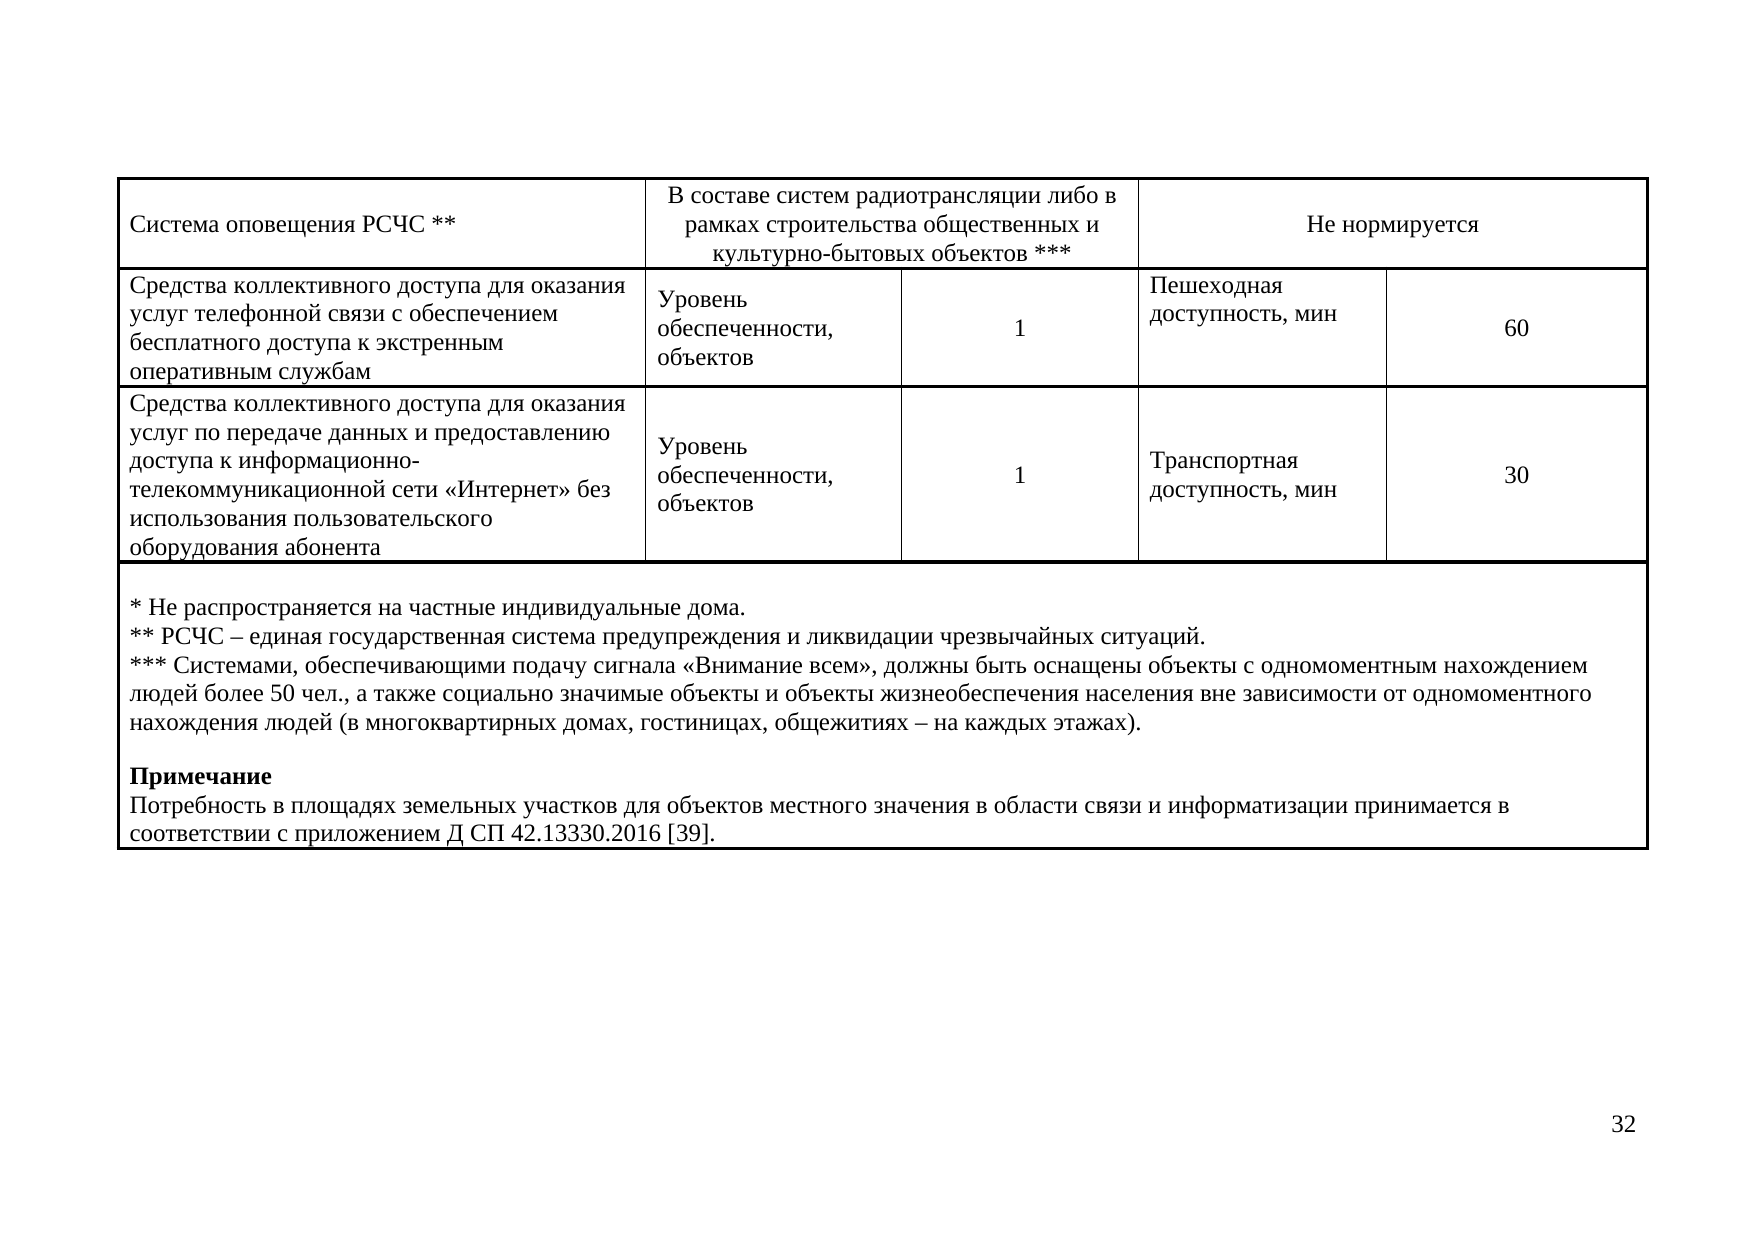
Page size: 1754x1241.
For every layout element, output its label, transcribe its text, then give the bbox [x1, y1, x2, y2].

table_cell Транспортная доступность, мин [1139, 388, 1386, 560]
table_cell 1 [902, 388, 1138, 560]
table_cell Средства коллективного доступа для оказания услуг по передаче данных и предоставлению доступа к информационно-телекоммуникационной сети «Интернет» без использования пользовательского оборудования абонента [120, 388, 645, 560]
table_cell Уровень обеспеченности, объектов [646, 270, 901, 385]
table_cell В составе систем радиотрансляции либо в рамках строительства общественных и культурно-бытовых объектов *** [646, 180, 1138, 267]
table_cell Уровень обеспеченности, объектов [646, 388, 901, 560]
table_cell 1 [902, 270, 1138, 385]
table_cell 60 [1387, 270, 1646, 385]
table_cell * Не распространяется на частные индивидуальные дома. ** РСЧС – единая государственная система предупреждения и ликвидации чрезвычайных ситуаций. *** Системами, обеспечивающими подачу сигнала «Внимание всем», должны быть оснащены объекты с одномоментным нахождением людей более 50 чел., а также социально значимые объекты и объекты жизнеобеспечения населения вне зависимости от одномоментного нахождения людей (в многоквартирных домах, гостиницах, общежитиях – на каждых этажах). Примечание Потребность в площадях земельных участков для объектов местного значения в области связи и информатизации принимается в соответствии с приложением Д СП 42.13330.2016 [39]. [120, 564, 1646, 847]
table_cell Средства коллективного доступа для оказания услуг телефонной связи с обеспечением бесплатного доступа к экстренным оперативным службам [120, 270, 645, 385]
table_cell Пешеходная доступность, мин [1139, 270, 1386, 385]
table_cell 30 [1387, 388, 1646, 560]
table_cell Система оповещения РСЧС ** [120, 180, 645, 267]
table_cell Не нормируется [1139, 180, 1646, 267]
